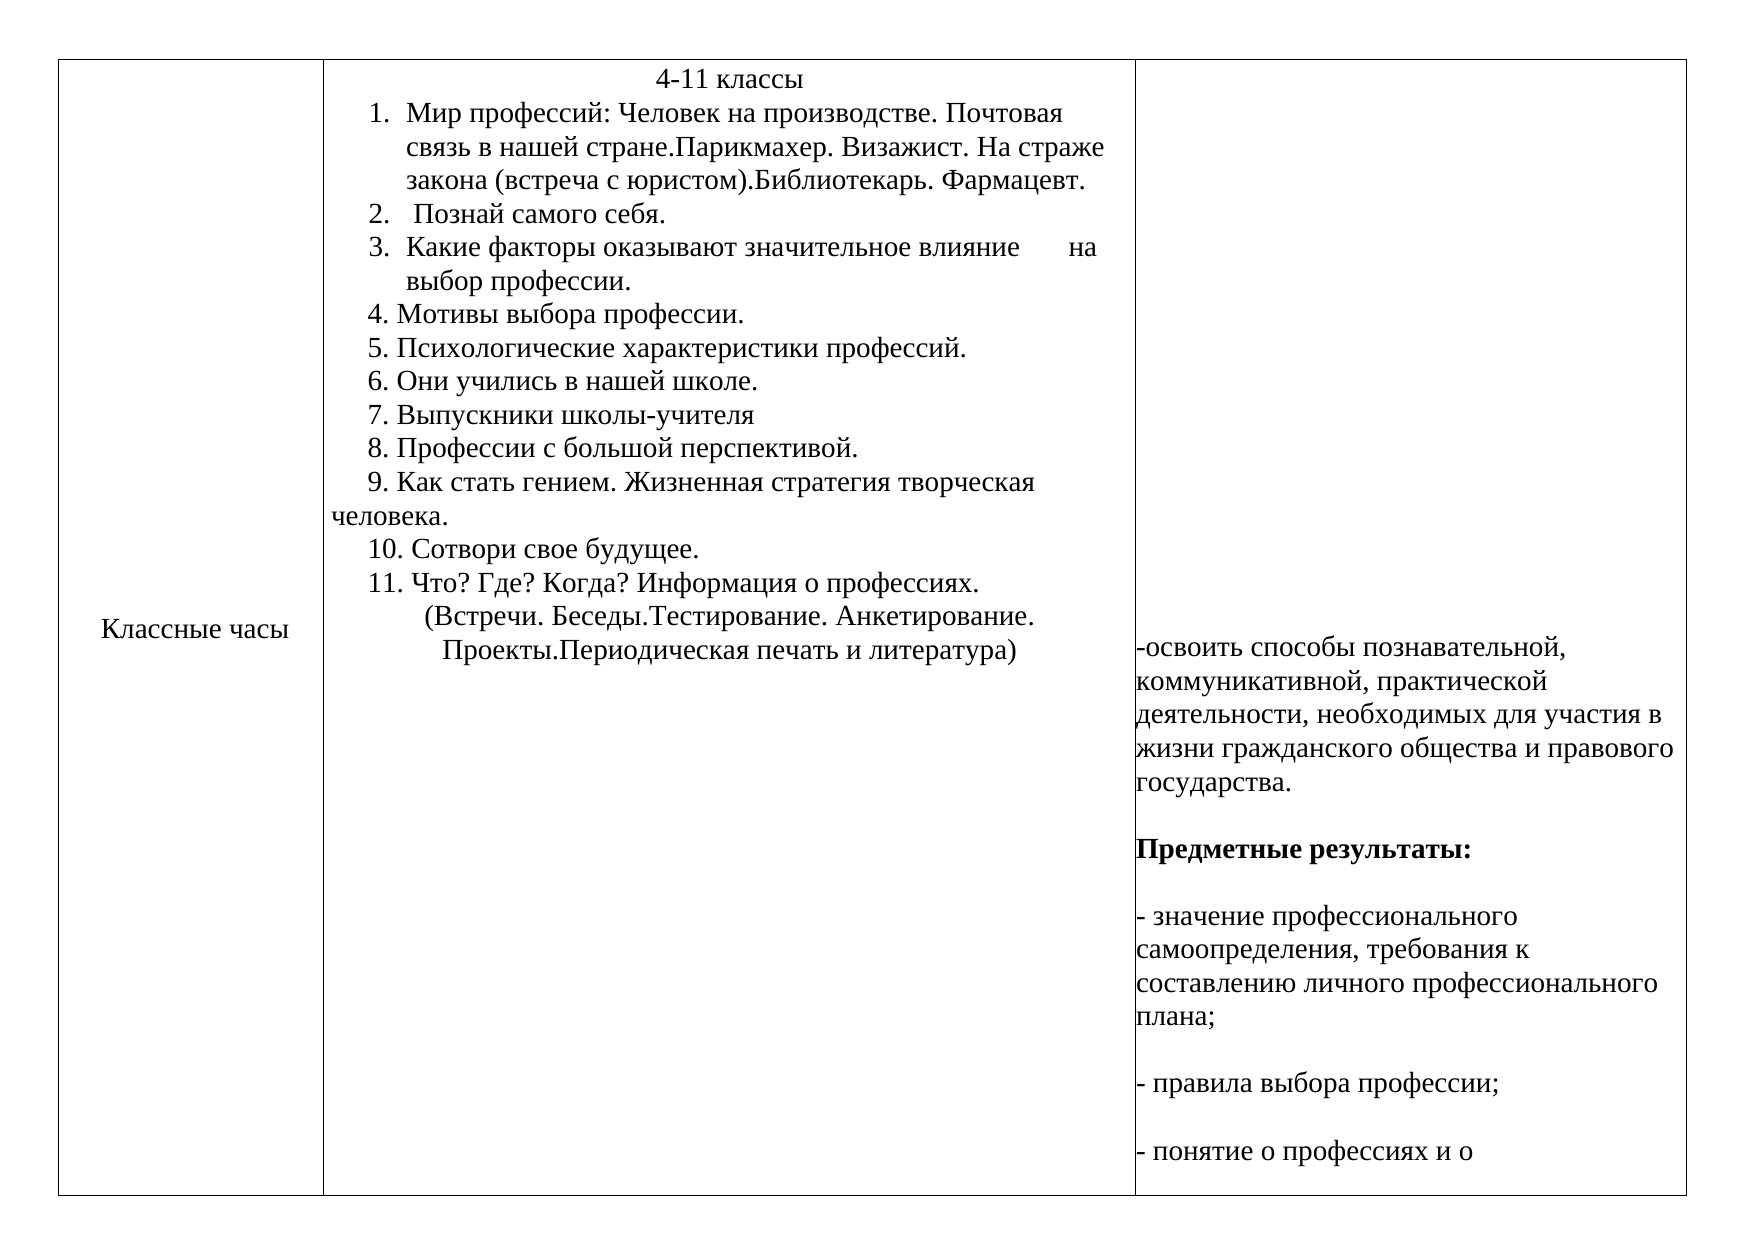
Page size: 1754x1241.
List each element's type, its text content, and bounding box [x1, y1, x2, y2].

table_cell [324, 60, 1135, 1195]
table_cell 4. Классные часы [59, 60, 323, 1195]
